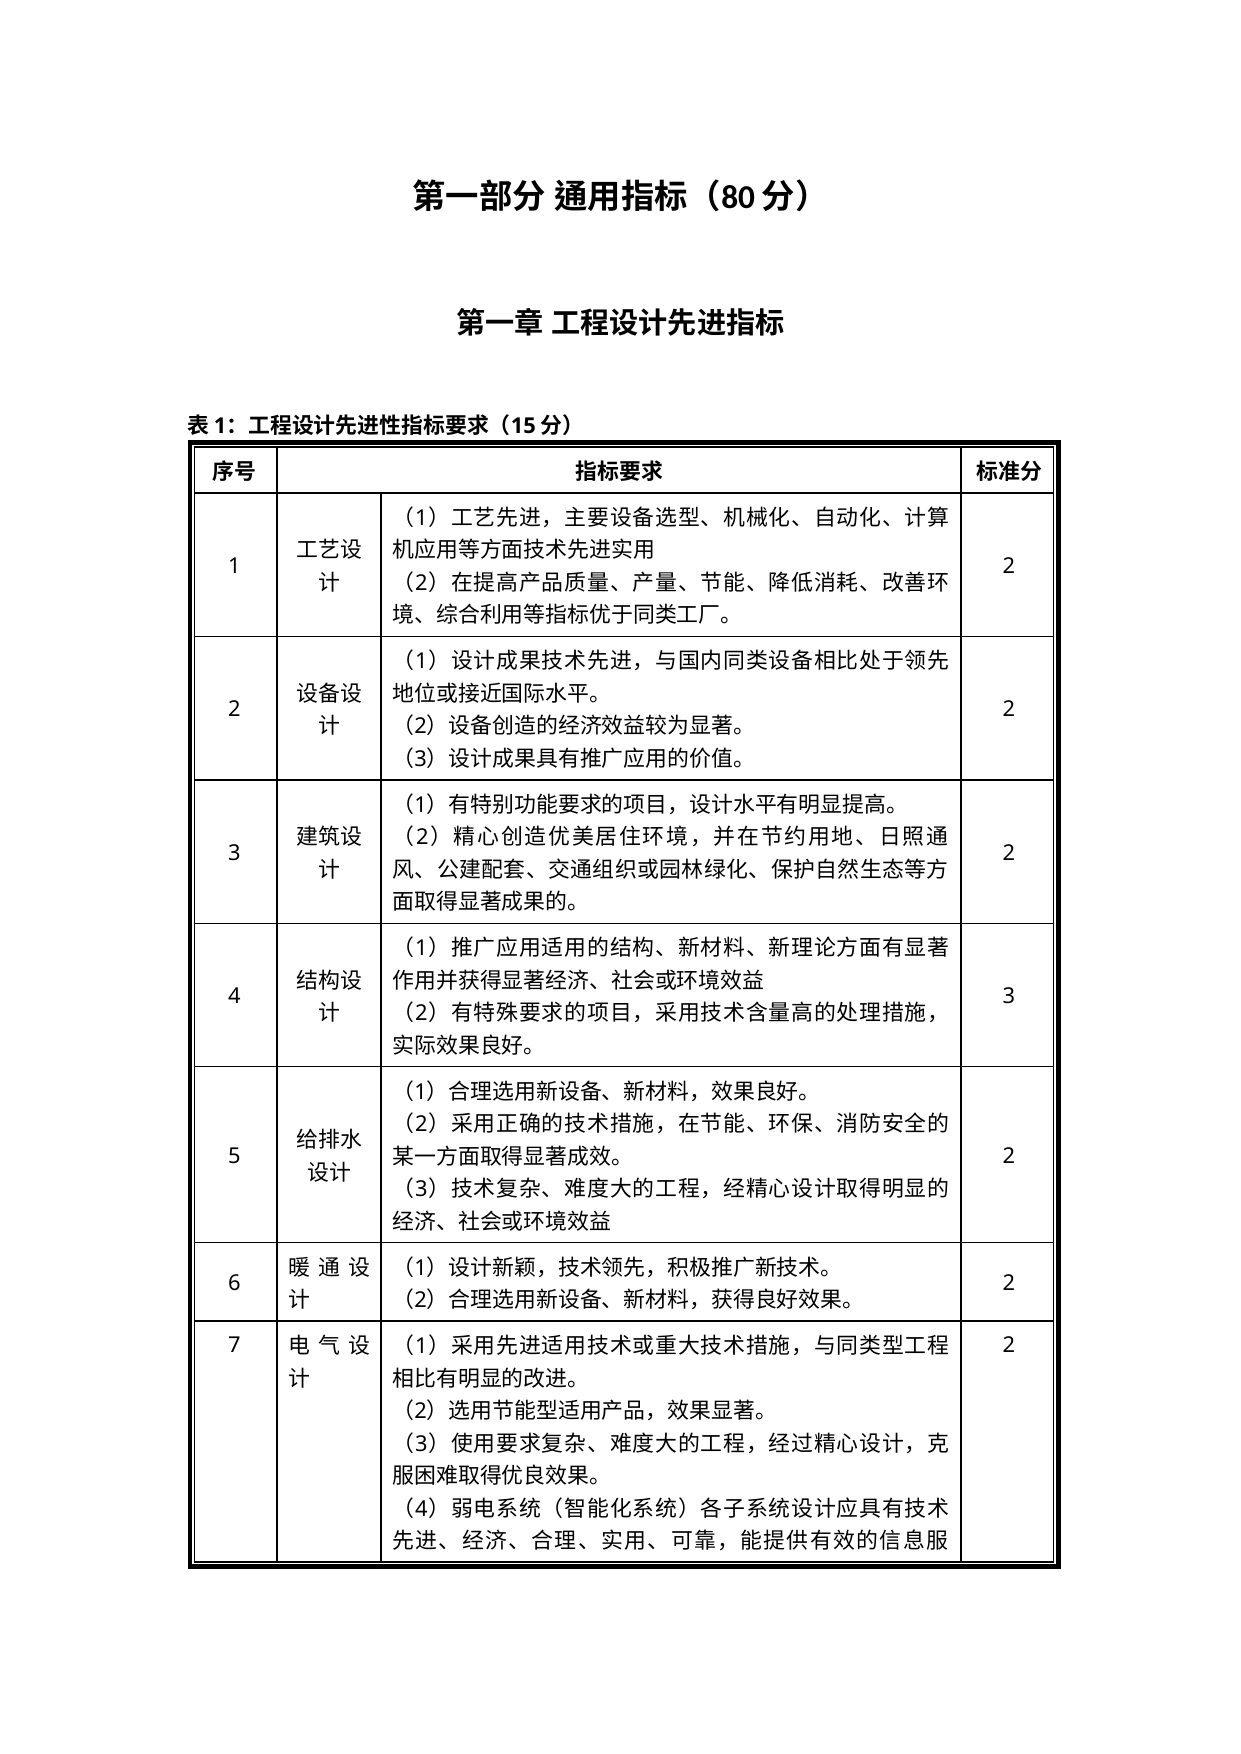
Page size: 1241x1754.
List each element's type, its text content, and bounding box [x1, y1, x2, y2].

table_cell 暖通设计 [278, 1243, 380, 1320]
table_cell 2 [962, 637, 1053, 779]
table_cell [382, 1322, 960, 1561]
table_cell 2 [962, 1243, 1053, 1320]
text 表1：工程设计先进性指标要求（15分） [187, 407, 1053, 440]
table_cell （1）工艺先进，主要设备选型、机械化、自动化、计算机应用等方面技术先进实用 （2）在提高产品质量、产量、节能、降低消耗、改善环境、综合利用等指标优于同类工厂。 [382, 494, 960, 636]
table_cell 设备设计 [278, 637, 380, 779]
table_cell 电气设计 [278, 1322, 380, 1561]
table_cell 3 [962, 924, 1053, 1066]
table_cell 2 [195, 637, 276, 779]
table_cell 2 [962, 1322, 1053, 1561]
table_cell 建筑设计 [278, 781, 380, 922]
table_cell （1）推广应用适用的结构、新材料、新理论方面有显著作用并获得显著经济、社会或环境效益 （2）有特殊要求的项目，采用技术含量高的处理措施，实际效果良好。 [382, 924, 960, 1066]
table_header 指标要求 [278, 448, 960, 492]
table_cell 工艺设计 [278, 494, 380, 636]
table_header 标准分 [962, 448, 1053, 492]
table_cell 5 [195, 1067, 276, 1242]
table_cell 4 [195, 924, 276, 1066]
table_cell 2 [962, 494, 1053, 636]
table_cell （1）设计成果技术先进，与国内同类设备相比处于领先地位或接近国际水平。 （2）设备创造的经济效益较为显著。 （3）设计成果具有推广应用的价值。 [382, 637, 960, 779]
table_header 序号 [195, 448, 276, 492]
table_cell 给排水设计 [278, 1067, 380, 1242]
table_cell （1）有特别功能要求的项目，设计水平有明显提高。 （2）精心创造优美居住环境，并在节约用地、日照通风、公建配套、交通组织或园林绿化、保护自然生态等方面取得显著成果的。 [382, 781, 960, 922]
table_cell 结构设计 [278, 924, 380, 1066]
table_cell （1）设计新颖，技术领先，积极推广新技术。 （2）合理选用新设备、新材料，获得良好效果。 [382, 1243, 960, 1320]
table_cell 3 [195, 781, 276, 922]
table_cell 7 [195, 1322, 276, 1561]
table_cell （1）合理选用新设备、新材料，效果良好。 （2）采用正确的技术措施，在节能、环保、消防安全的某一方面取得显著成效。 （3）技术复杂、难度大的工程，经精心设计取得明显的经济、社会或环境效益 [382, 1067, 960, 1242]
table_cell 6 [195, 1243, 276, 1320]
table_cell 2 [962, 781, 1053, 922]
text 第一部分 通用指标（80分） [187, 163, 1053, 228]
table_cell 2 [962, 1067, 1053, 1242]
text 第一章 工程设计先进指标 [187, 290, 1053, 355]
table_cell 1 [195, 494, 276, 636]
